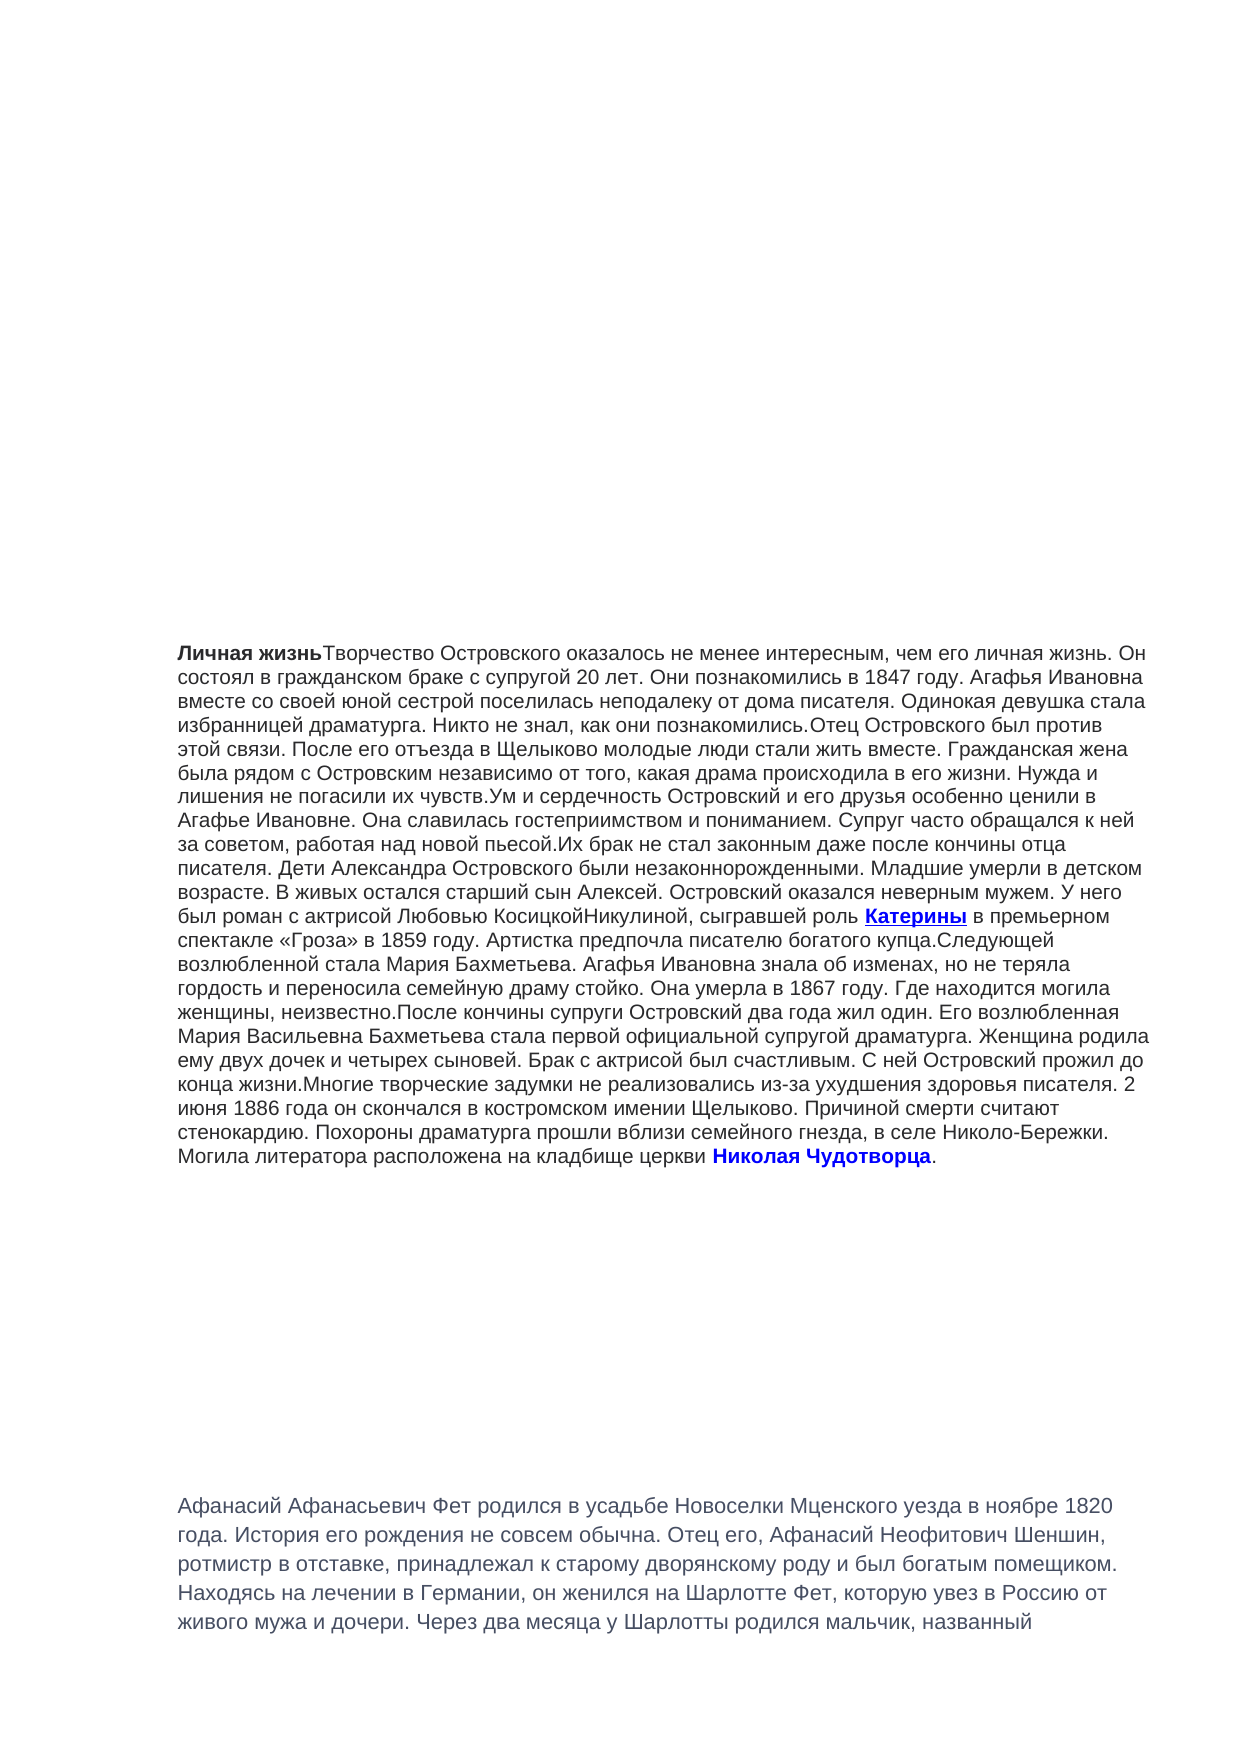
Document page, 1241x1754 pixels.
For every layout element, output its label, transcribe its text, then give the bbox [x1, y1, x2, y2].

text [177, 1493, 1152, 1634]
text Личная жизньТворчество Островского оказалось не менее интересным, чем его личная жизнь. Он состоял в гражданском браке с супругой 20 лет. Они познакомились в 1847 году. Агафья Ивановна вместе со своей юной сестрой поселилась неподалеку от дома писателя. Одинокая девушка стала избранницей драматурга. Никто не знал, как они познакомились.Отец Островского был против этой связи. После его отъезда в Щелыково молодые люди стали жить вместе. Гражданская жена была рядом с Островским независимо от того, какая драма происходила в его жизни. Нужда и лишения не погасили их чувств.Ум и сердечность Островский и его друзья особенно ценили в Агафье Ивановне. Она славилась гостеприимством и пониманием. Супруг часто обращался к ней за советом, работая над новой пьесой.Их брак не стал законным даже после кончины отца писателя. Дети Александра Островского были незаконнорожденными. Младшие умерли в детском возрасте. В живых остался старший сын Алексей. Островский оказался неверным мужем. У него был роман с актрисой Любовью КосицкойНикулиной, сыгравшей роль Катерины в премьерном спектакле «Гроза» в 1859 году. Артистка предпочла писателю богатого купца.Следующей возлюбленной стала Мария Бахметьева. Агафья Ивановна знала об изменах, но не теряла гордость и переносила семейную драму стойко. Она умерла в 1867 году. Где находится могила женщины, неизвестно.После кончины супруги Островский два года жил один. Его возлюбленная Мария Васильевна Бахметьева стала первой официальной супругой драматурга. Женщина родила ему двух дочек и четырех сыновей. Брак с актрисой был счастливым. С ней Островский прожил до конца жизни.Многие творческие задумки не реализовались из-за ухудшения здоровья писателя. 2 июня 1886 года он скончался в костромском имении Щелыково. Причиной смерти считают стенокардию. Похороны драматурга прошли вблизи семейного гнезда, в селе Николо-Бережки. Могила литератора расположена на кладбище церкви Николая Чудотворца. [177, 641, 1152, 1168]
